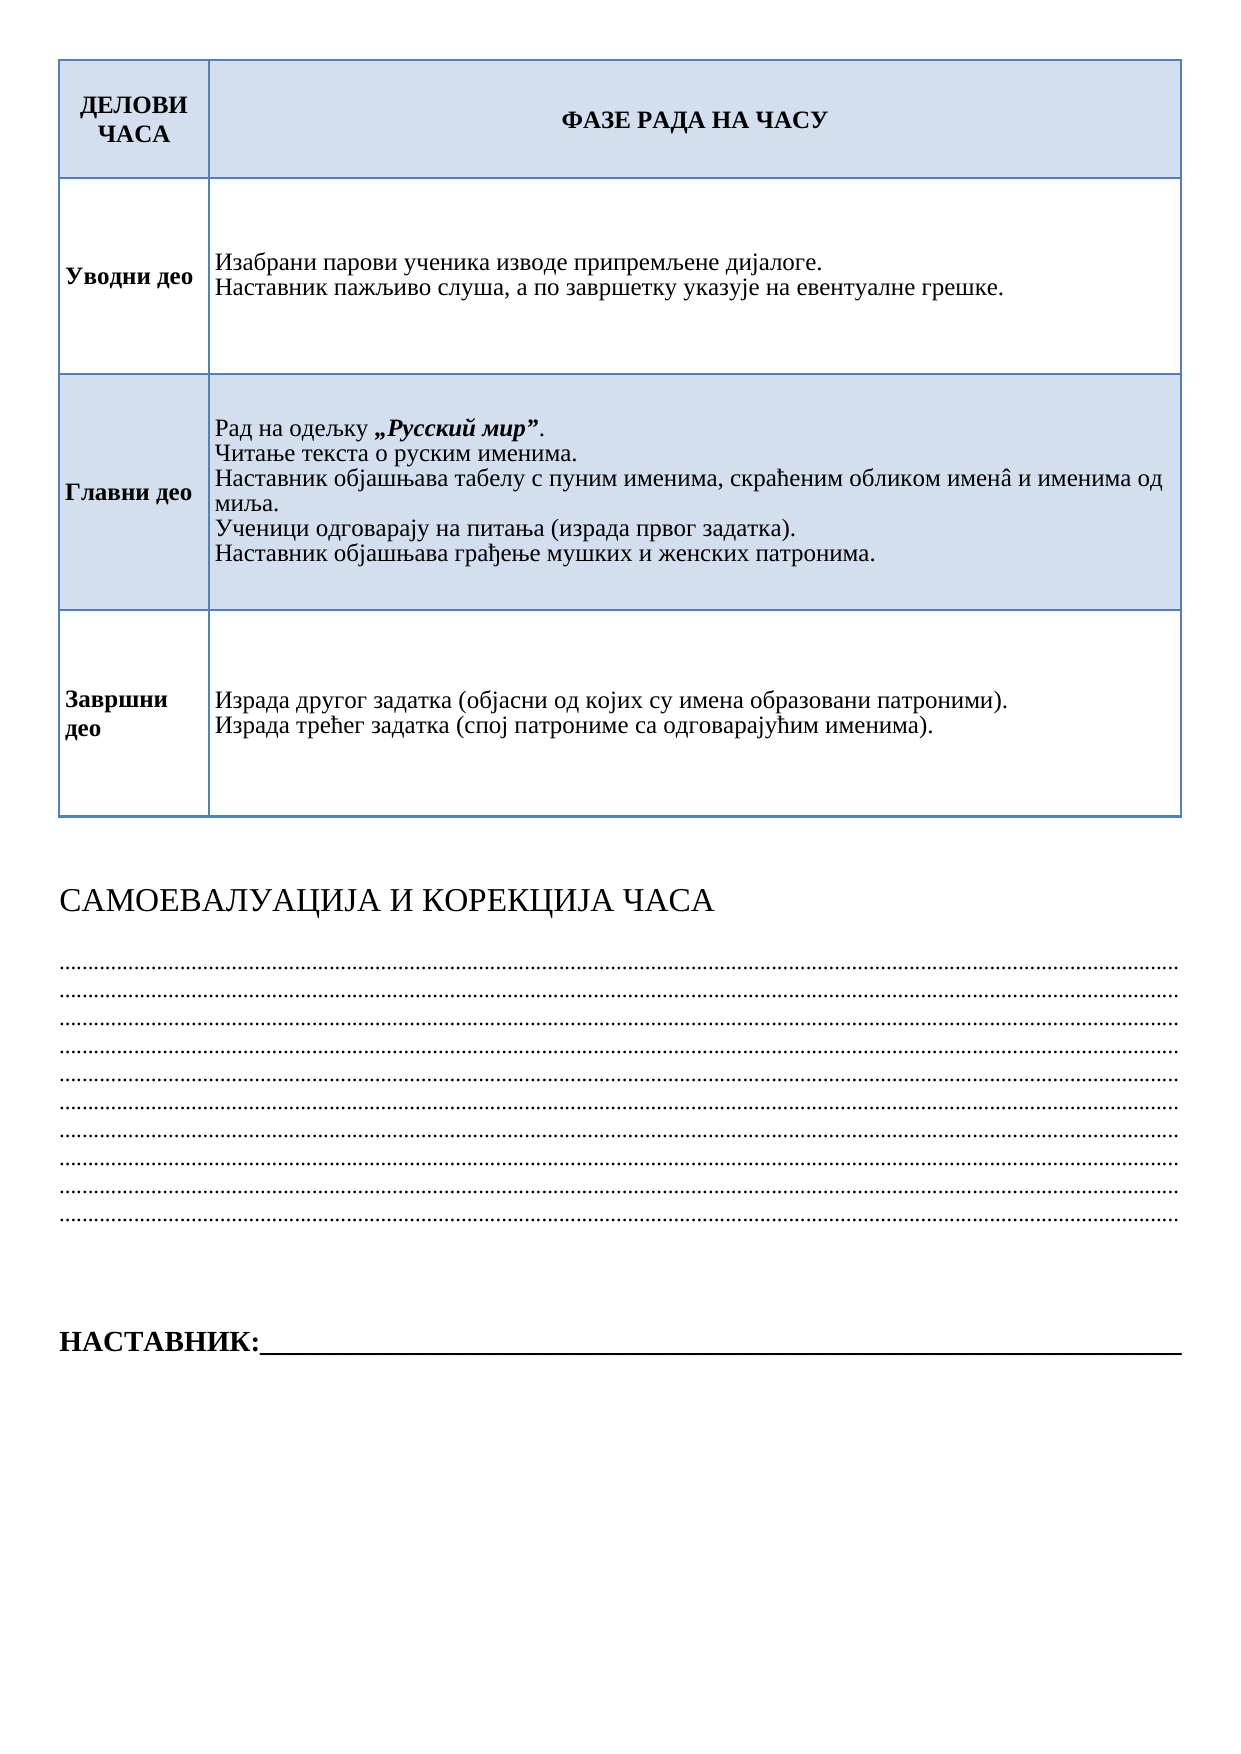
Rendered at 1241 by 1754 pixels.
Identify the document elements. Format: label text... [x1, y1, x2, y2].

table_header ДЕЛОВИ ЧАСА [60, 61, 208, 177]
table_cell Уводни део [60, 179, 208, 372]
table_cell Рад на одељку „Русский мир”. Читање текста о руским именима. Наставник објашњава табелу с пуним именима, скраћеним обликом именâ и именима од миља. Ученици одговарају на питања (израда првог задатка). Наставник објашњава грађење мушких и женских патронима. [210, 375, 1180, 609]
text САМОЕВАЛУАЦИЈА И КОРЕКЦИЈА ЧАСА [59, 880, 1181, 918]
table_cell Изабрани парови ученика изводе припремљене дијалоге. Наставник пажљиво слуша, а по завршетку указује на евентуалне грешке. [210, 179, 1180, 372]
table_cell Израда другог задатка (објасни од којих су имена образовани патроними). Израда трећег задатка (спој патрониме са одговарајућим именима). [210, 611, 1180, 815]
table_header ФАЗЕ РАДА НА ЧАСУ [210, 61, 1180, 177]
table_cell Завршни део [60, 611, 208, 815]
table_cell Главни део [60, 375, 208, 609]
text НАСТАВНИК: [59, 1318, 1181, 1359]
